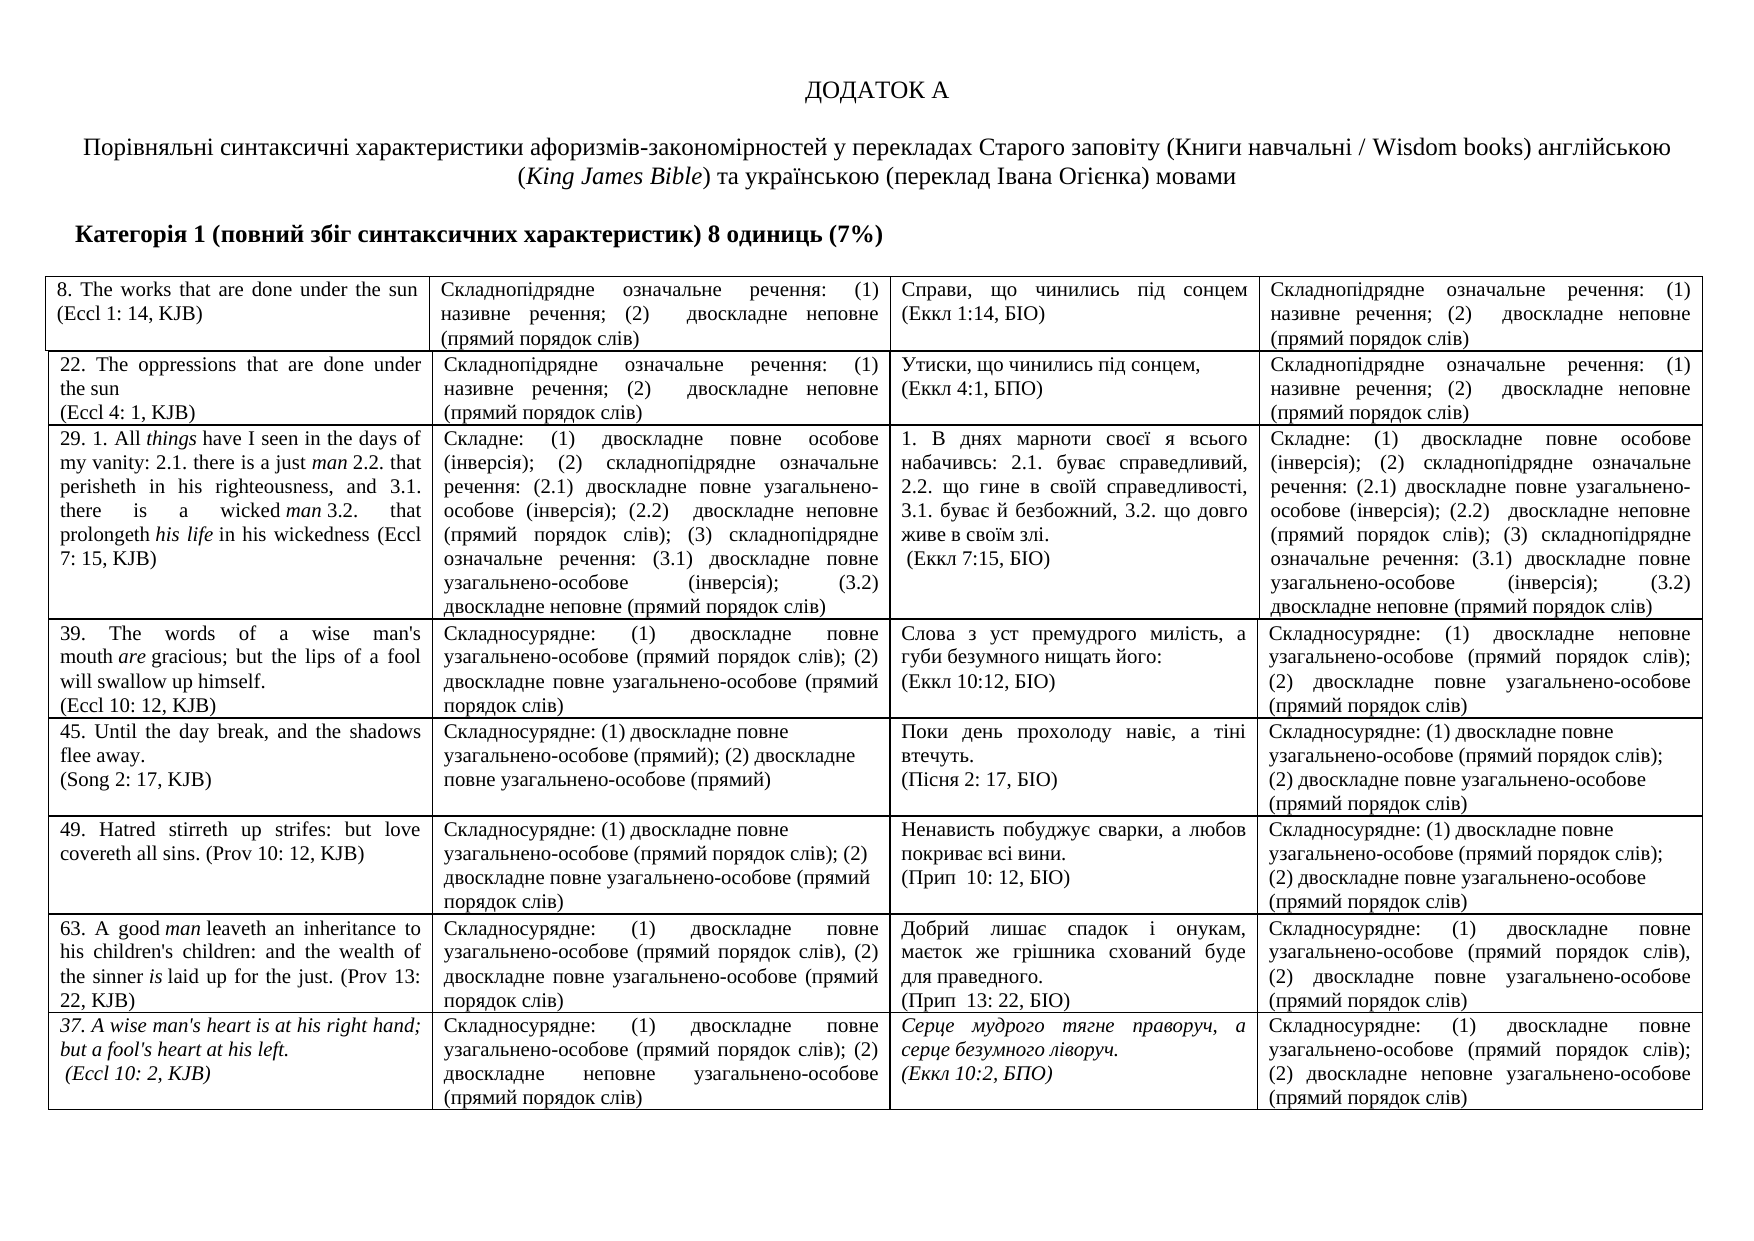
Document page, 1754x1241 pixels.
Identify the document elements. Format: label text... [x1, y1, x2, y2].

table_header 22. The oppressions that are done under the sun (Eccl 4: 1, KJB) [49, 352, 432, 424]
table_header 39. The words of a wise man's mouth are gracious; but the lips of a fool will swallow up himself. (Eccl 10: 12, KJB) [49, 620, 432, 717]
table_header Складносурядне: (1) двоскладне повне узагальнено-особове (прямий порядок слів); (2) двоскладне повне узагальнено-особове (прямий порядок слів) [433, 620, 889, 717]
table_header Cправи, що чинились під сонцем (Еккл 1:14, БІО) [891, 277, 1259, 349]
table_header Складносурядне: (1) двоскладне повне узагальнено-особове (прямий порядок слів); (2) двоскладне повне узагальнено-особове (прямий порядок слів) [1258, 817, 1702, 913]
table_header Утиски, що чинились під сонцем, (Еккл 4:1, БПО) [891, 352, 1259, 424]
table_cell Серце мудрого тягне праворуч, а серце безумного ліворуч. (Еккл 10:2, БПО) [891, 1013, 1257, 1109]
table_header 1. В днях марноти своєї я всього набачивсь: 2.1. буває справедливий, 2.2. що гине в своїй справедливості, 3.1. буває й безбожний, 3.2. що довго живе в своїм злі. (Еккл 7:15, БІО) [891, 426, 1259, 618]
table_header Слова з уст премудрого милість, а губи безумного нищать його: (Еккл 10:12, БІО) [891, 620, 1257, 717]
table_header 63. A good man leaveth an inheritance to his children's children: and the wealth of the sinner is laid up for the just. (Prov 13: 22, KJB) [49, 915, 432, 1012]
table_header Складносурядне: (1) двоскладне повне узагальнено-особове (прямий порядок слів); (2) двоскладне повне узагальнено-особове (прямий порядок слів) [1258, 719, 1702, 815]
table_header Складнопідрядне означальне речення: (1) називне речення; (2) двоскладне неповне (прямий порядок слів) [1260, 277, 1702, 349]
table_header Складносурядне: (1) двоскладне повне узагальнено-особове (прямий порядок слів), (2) двоскладне повне узагальнено-особове (прямий порядок слів) [1258, 915, 1702, 1012]
table_header Складносурядне: (1) двоскладне повне узагальнено-особове (прямий порядок слів), (2) двоскладне повне узагальнено-особове (прямий порядок слів) [433, 915, 889, 1012]
table_header Ненависть побуджує сварки, а любов покриває всі вини. (Прип 10: 12, БІО) [891, 817, 1257, 913]
table_header Поки день прохолоду навіє, а тіні втечуть. (Пісня 2: 17, БІО) [891, 719, 1257, 815]
table_header Складнопідрядне означальне речення: (1) називне речення; (2) двоскладне неповне (прямий порядок слів) [1260, 352, 1702, 424]
table_header Складне: (1) двоскладне повне особове (інверсія); (2) складнопідрядне означальне речення: (2.1) двоскладне повне узагальнено-особове (інверсія); (2.2) двоскладне неповне (прямий порядок слів); (3) складнопідрядне означальне речення: (3.1) двоскладне повне узагальнено-особове (інверсія); (3.2) двоскладне неповне (прямий порядок слів) [433, 426, 889, 618]
table_cell Складносурядне: (1) двоскладне повне узагальнено-особове (прямий порядок слів); (2) двоскладне неповне узагальнено-особове (прямий порядок слів) [1258, 1013, 1702, 1109]
table_header Складносурядне: (1) двоскладне повне узагальнено-особове (прямий порядок слів); (2) двоскладне повне узагальнено-особове (прямий порядок слів) [433, 817, 889, 913]
table_header Складносурядне: (1) двоскладне повне узагальнено-особове (прямий); (2) двоскладне повне узагальнено-особове (прямий) [433, 719, 889, 815]
table_header Складнопідрядне означальне речення: (1) називне речення; (2) двоскладне неповне (прямий порядок слів) [433, 352, 889, 424]
table_header 45. Until the day break, and the shadows flee away. (Song 2: 17, KJB) [49, 719, 432, 815]
text Категорія 1 (повний збіг синтаксичних характеристик) 8 одиниць (7%) [75, 219, 1679, 247]
table_header 8. The works that are done under the sun (Eccl 1: 14, KJB) [46, 277, 429, 349]
table_header 49. Hatred stirreth up strifes: but love covereth all sins. (Prov 10: 12, KJB) [49, 817, 432, 913]
table_cell 37. A wise man's heart is at his right hand; but a fool's heart at his left. (Eccl 10: 2, KJB) [49, 1013, 432, 1109]
table_header Складносурядне: (1) двоскладне неповне узагальнено-особове (прямий порядок слів); (2) двоскладне повне узагальнено-особове (прямий порядок слів) [1258, 620, 1702, 717]
table_header Складне: (1) двоскладне повне особове (інверсія); (2) складнопідрядне означальне речення: (2.1) двоскладне повне узагальнено-особове (інверсія); (2.2) двоскладне неповне (прямий порядок слів); (3) складнопідрядне означальне речення: (3.1) двоскладне повне узагальнено-особове (інверсія); (3.2) двоскладне неповне (прямий порядок слів) [1260, 426, 1702, 618]
table_header 29. 1. All things have I seen in the days of my vanity: 2.1. there is a just man 2.2. that perisheth in his righteousness, and 3.1. there is a wicked man 3.2. that prolongeth his life in his wickedness (Eccl 7: 15, KJB) [49, 426, 432, 618]
table_cell Складносурядне: (1) двоскладне повне узагальнено-особове (прямий порядок слів); (2) двоскладне неповне узагальнено-особове (прямий порядок слів) [433, 1013, 889, 1109]
text ДОДАТОК А [75, 75, 1679, 104]
text Порівняльні синтаксичні характеристики афоризмів-закономірностей у перекладах Старого заповіту (Книги навчальні / Wisdom books) англійською (King James Bible) та українською (переклад Івана Огієнка) мовами [75, 132, 1679, 190]
table_header Складнопідрядне означальне речення: (1) називне речення; (2) двоскладне неповне (прямий порядок слів) [430, 277, 890, 349]
table_header Добрий лишає спадок і онукам, маєток же грішника схований буде для праведного. (Прип 13: 22, БІО) [891, 915, 1257, 1012]
